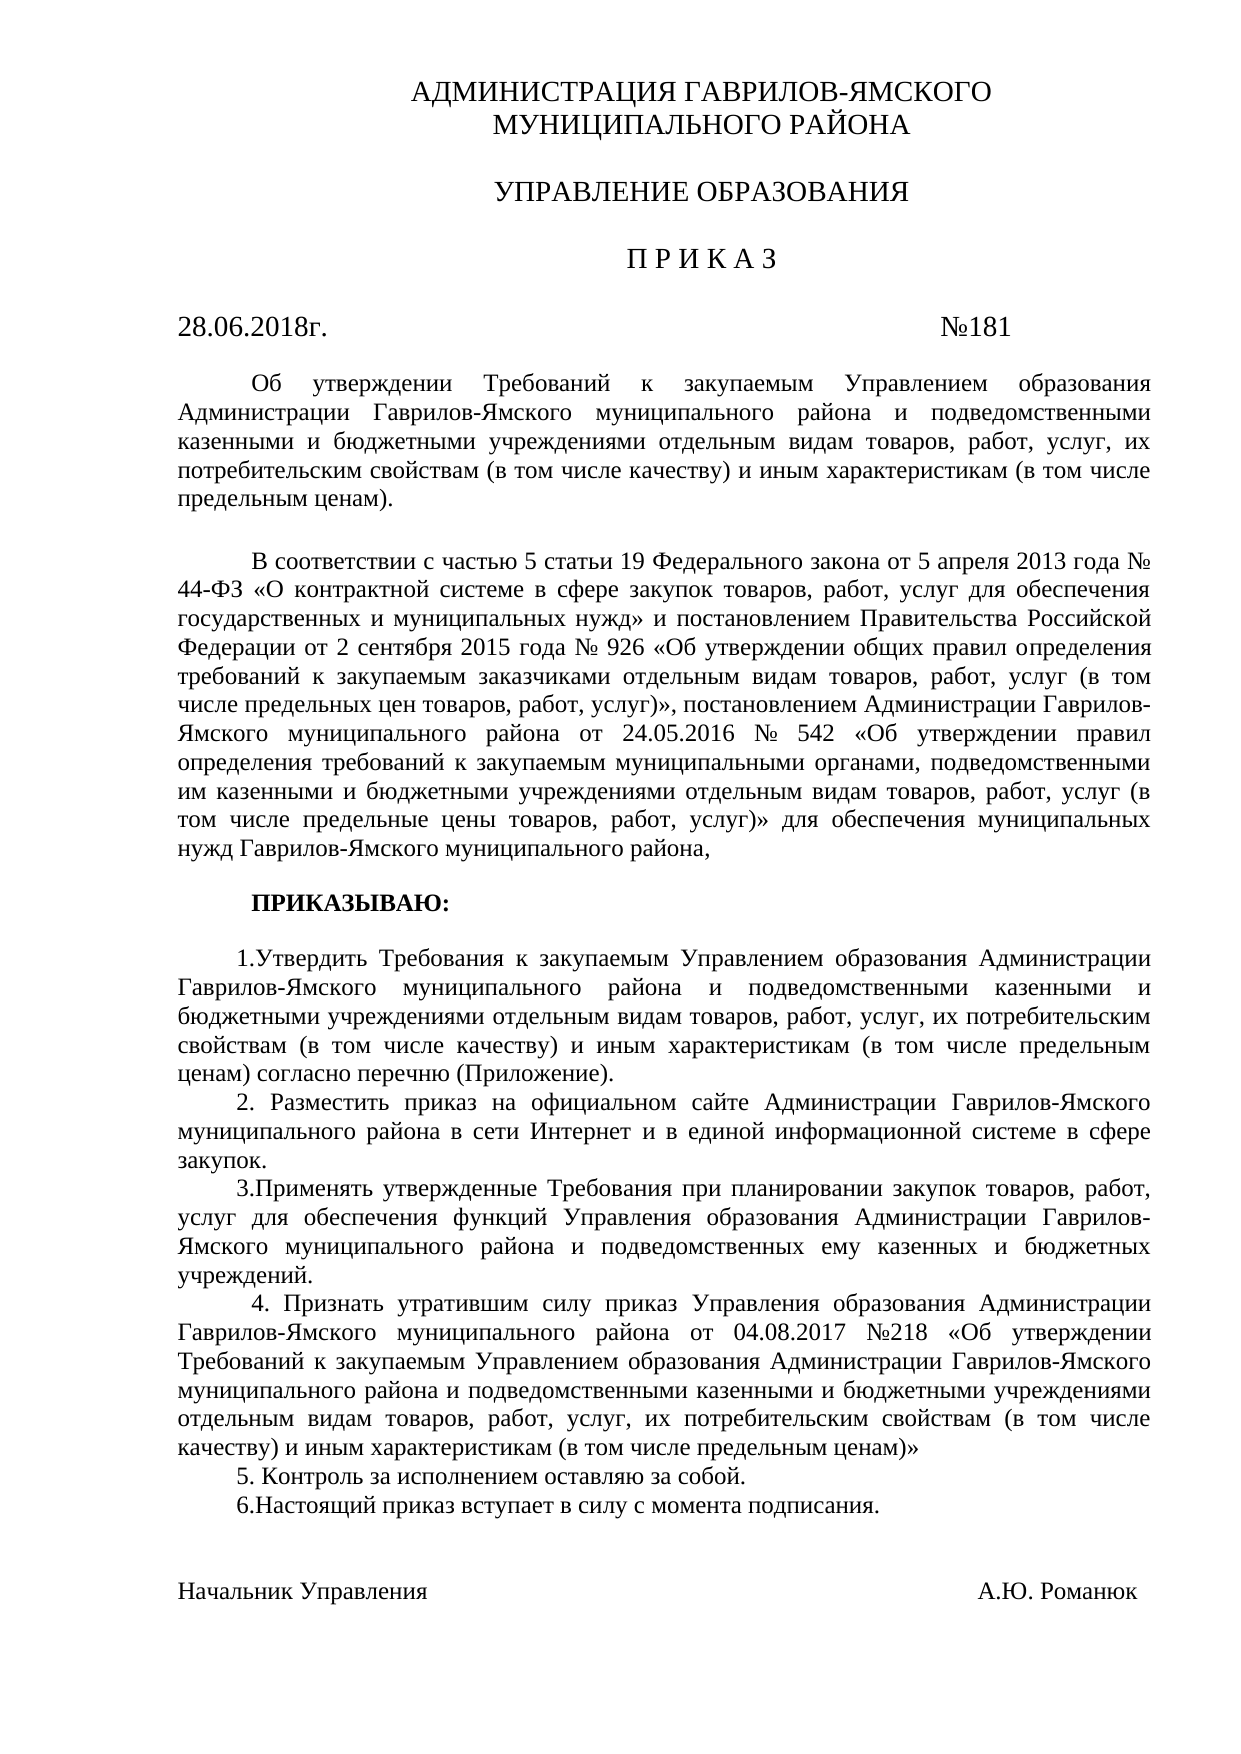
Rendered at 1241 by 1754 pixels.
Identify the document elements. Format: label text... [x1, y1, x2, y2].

text ПРИКАЗЫВАЮ: [177, 888, 1152, 917]
text 6.Настоящий приказ вступает в силу с момента подписания. [177, 1490, 1152, 1518]
text 28.06.2018г. №181 [177, 309, 1152, 342]
text В соответствии с частью 5 статьи 19 Федерального закона от 5 апреля 2013 года № 44-ФЗ «О контрактной системе в сфере закупок товаров, работ, услуг для обеспечения государственных и муниципальных нужд» и постановлением Правительства Российской Федерации от 2 сентября 2015 года № 926 «Об утверждении общих правил определения требований к закупаемым заказчиками отдельным видам товаров, работ, услуг (в том числе предельных цен товаров, работ, услуг)», постановлением Администрации Гаврилов-Ямского муниципального района от 24.05.2016 № 542 «Об утверждении правил определения требований к закупаемым муниципальными органами, подведомственными им казенными и бюджетными учреждениями отдельным видам товаров, работ, услуг (в том числе предельные цены товаров, работ, услуг)» для обеспечения муниципальных нужд Гаврилов-Ямского муниципального района, [177, 546, 1152, 862]
text 5. Контроль за исполнением оставляю за собой. [177, 1461, 1152, 1490]
text АДМИНИСТРАЦИЯ ГАВРИЛОВ-ЯМСКОГО [177, 74, 1152, 107]
text Об утверждении Требований к закупаемым Управлением образования Администрации Гаврилов-Ямского муниципального района и подведомственными казенными и бюджетными учреждениями отдельным видам товаров, работ, услуг, их потребительским свойствам (в том числе качеству) и иным характеристикам (в том числе предельным ценам). [177, 368, 1152, 512]
text МУНИЦИПАЛЬНОГО РАЙОНА [177, 107, 1152, 141]
text 4. Признать утратившим силу приказ Управления образования Администрации Гаврилов-Ямского муниципального района от 04.08.2017 №218 «Об утверждении Требований к закупаемым Управлением образования Администрации Гаврилов-Ямского муниципального района и подведомственными казенными и бюджетными учреждениями отдельным видам товаров, работ, услуг, их потребительским свойствам (в том числе качеству) и иным характеристикам (в том числе предельным ценам)» [177, 1288, 1152, 1461]
text 1.Утвердить Требования к закупаемым Управлением образования Администрации Гаврилов-Ямского муниципального района и подведомственными казенными и бюджетными учреждениями отдельным видам товаров, работ, услуг, их потребительским свойствам (в том числе качеству) и иным характеристикам (в том числе предельным ценам) согласно перечню (Приложение). [177, 943, 1152, 1087]
text Начальник Управления А.Ю. Романюк [177, 1576, 1152, 1605]
text 2. Разместить приказ на официальном сайте Администрации Гаврилов-Ямского муниципального района в сети Интернет и в единой информационной системе в сфере закупок. [177, 1087, 1152, 1173]
text П Р И К А З [177, 242, 1152, 275]
text 3.Применять утвержденные Требования при планировании закупок товаров, работ, услуг для обеспечения функций Управления образования Администрации Гаврилов-Ямского муниципального района и подведомственных ему казенных и бюджетных учреждений. [177, 1173, 1152, 1288]
text УПРАВЛЕНИЕ ОБРАЗОВАНИЯ [177, 174, 1152, 208]
